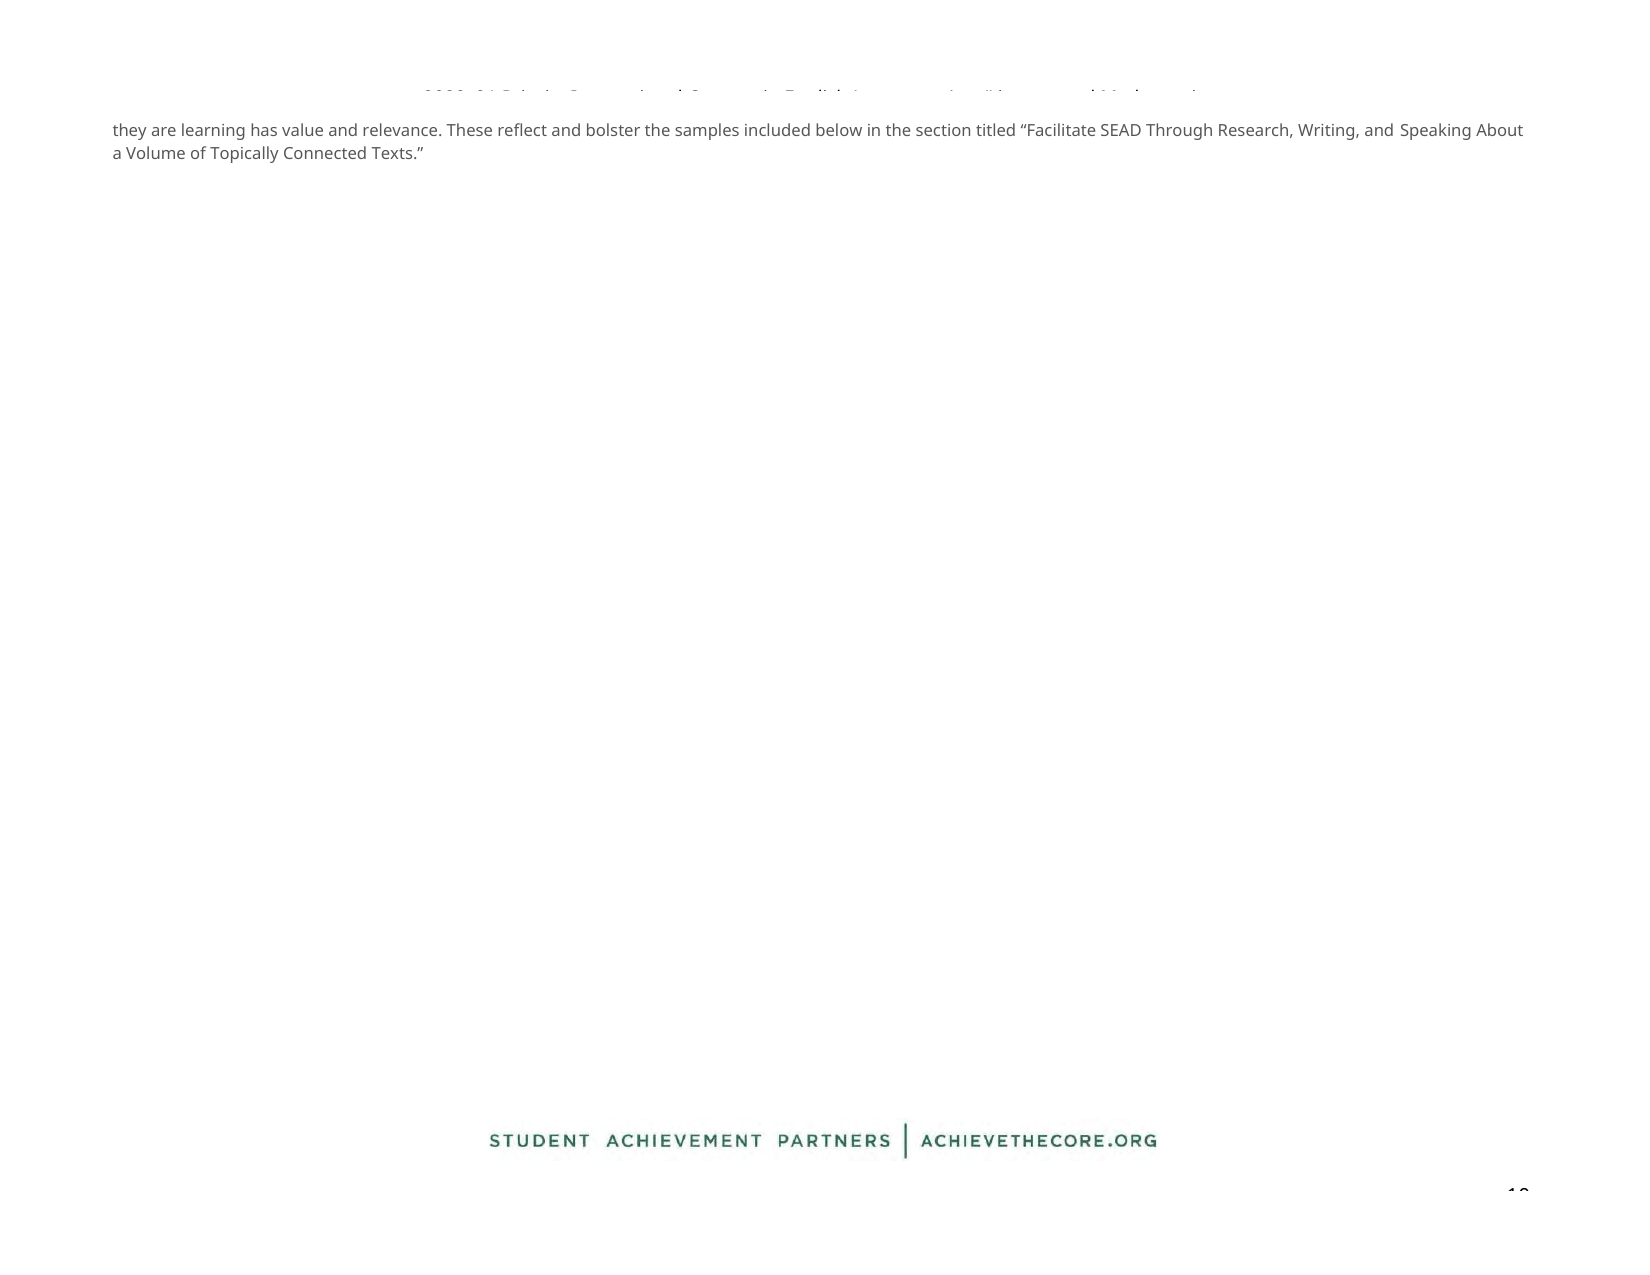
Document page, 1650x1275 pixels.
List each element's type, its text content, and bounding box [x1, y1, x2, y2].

picture [488, 1118, 1160, 1161]
